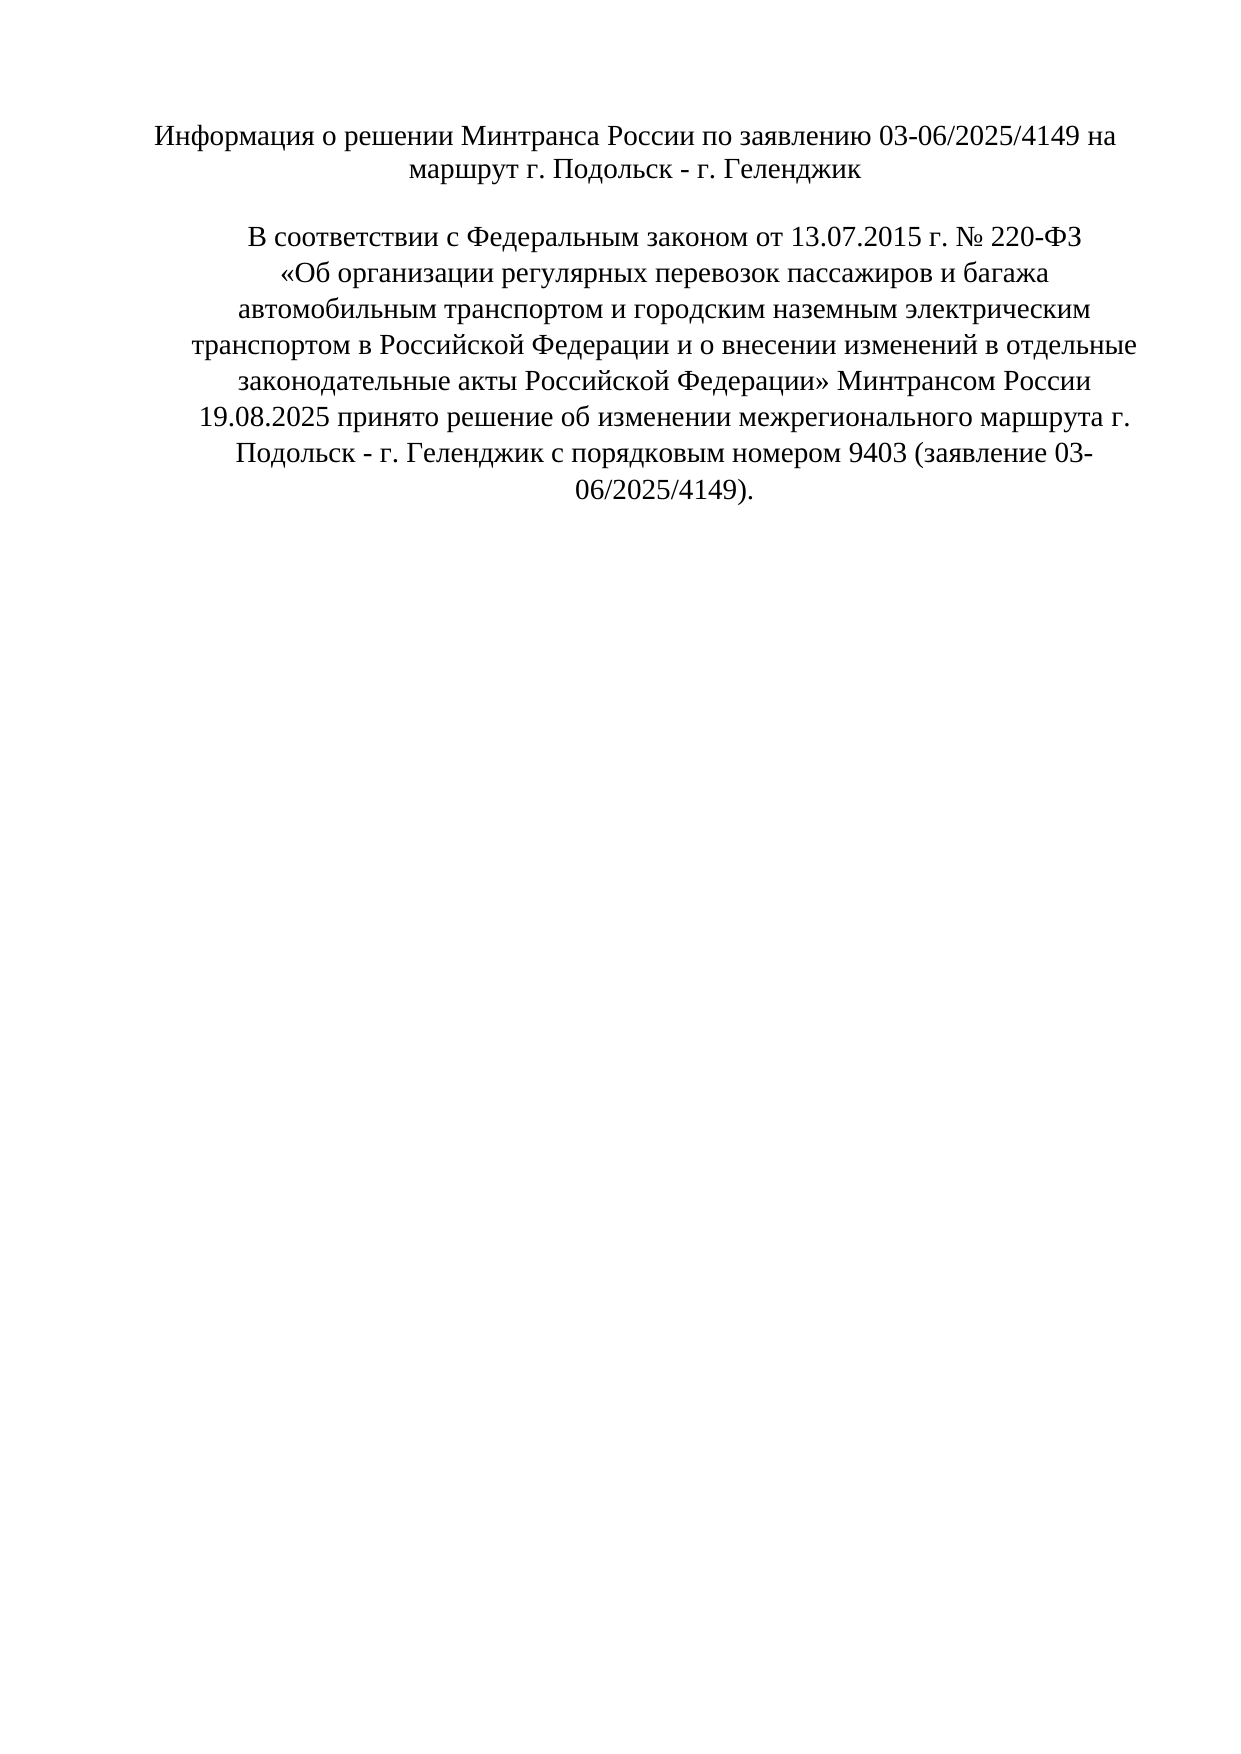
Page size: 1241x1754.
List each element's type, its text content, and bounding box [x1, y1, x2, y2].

text Информация о решении Минтранса России по заявлению 03-06/2025/4149 на маршрут г. Подольск - г. Геленджик [118, 118, 1152, 185]
text В соответствии с Федеральным законом от 13.07.2015 г. № 220-ФЗ «Об организации регулярных перевозок пассажиров и багажа автомобильным транспортом и городским наземным электрическим транспортом в Российской Федерации и о внесении изменений в отдельные законодательные акты Российской Федерации» Минтрансом России 19.08.2025 принято решение об изменении межрегионального маршрута г. Подольск - г. Геленджик с порядковым номером 9403 (заявление 03-06/2025/4149). [177, 219, 1152, 505]
